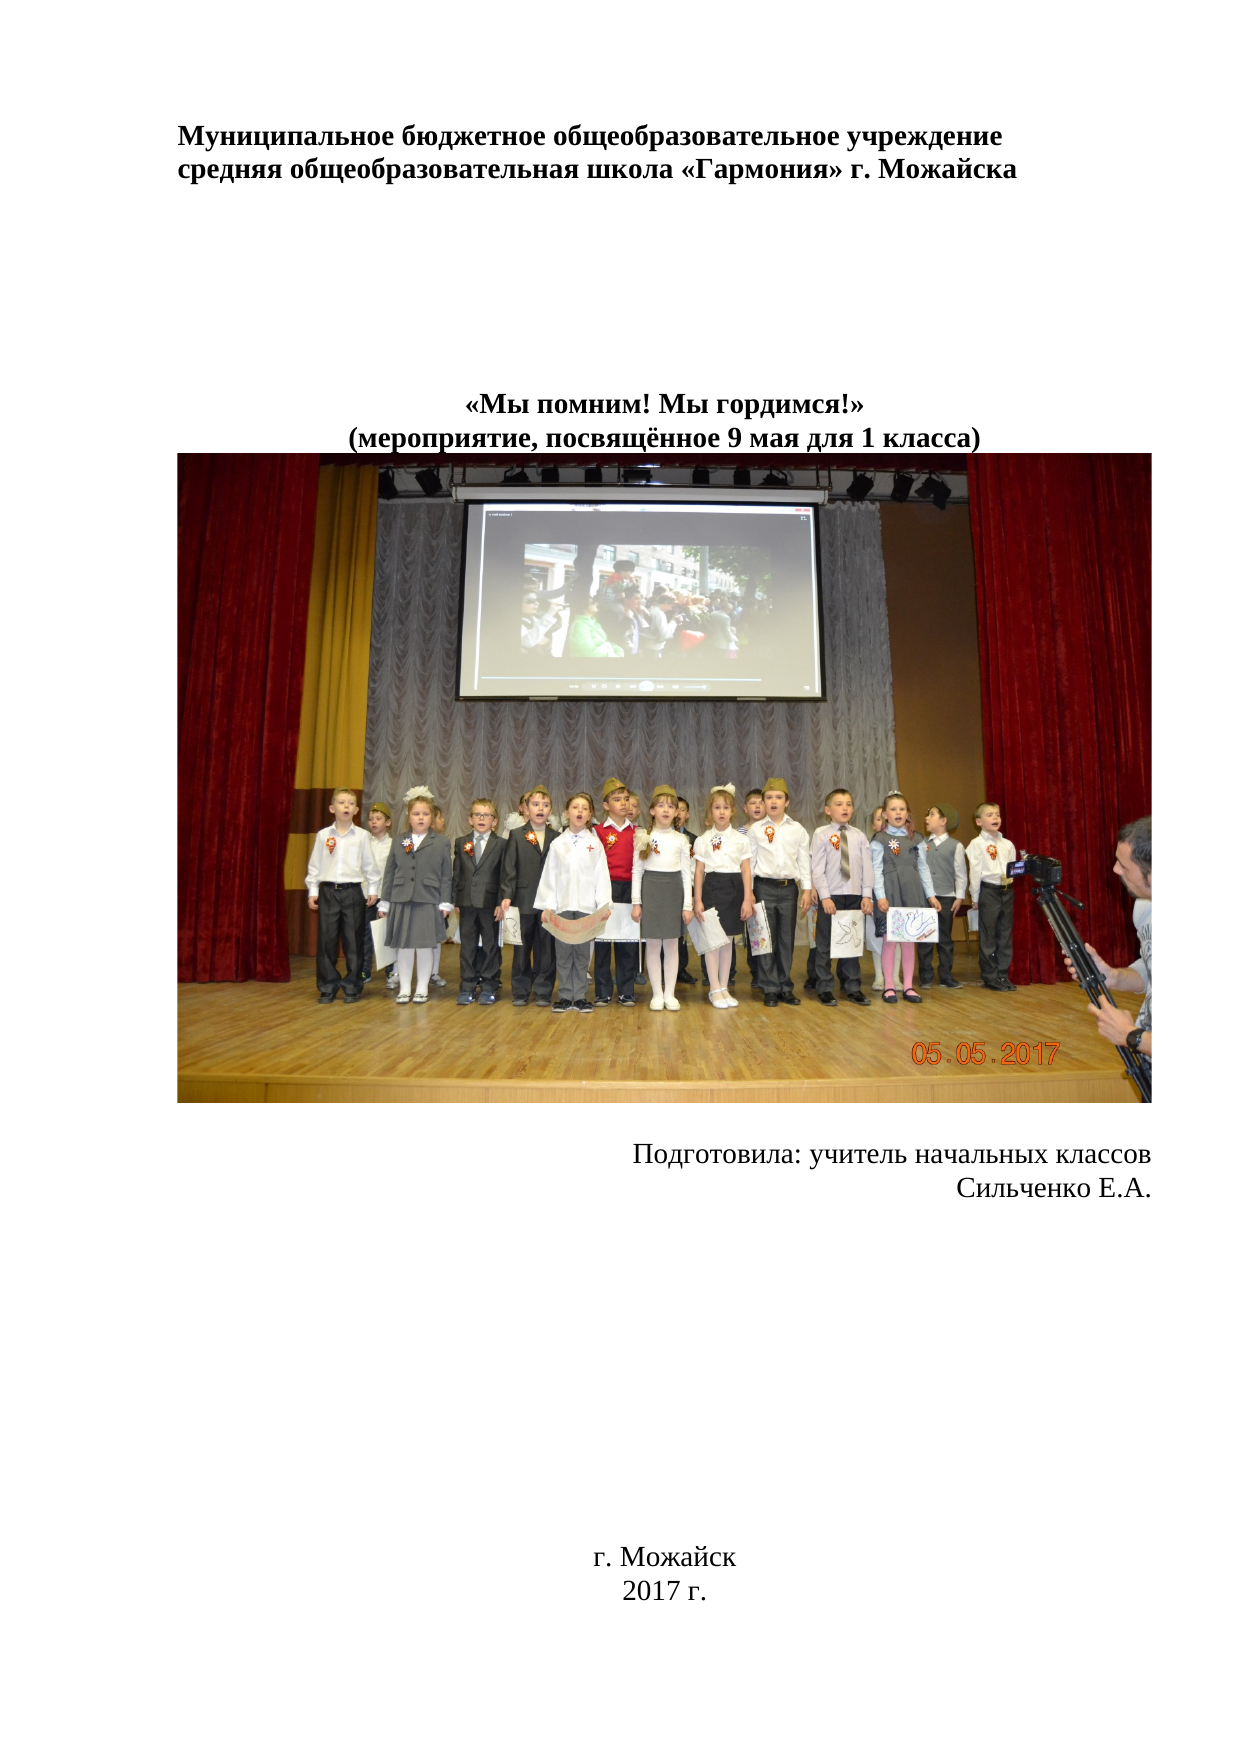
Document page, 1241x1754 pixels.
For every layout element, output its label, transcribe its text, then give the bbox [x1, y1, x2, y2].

picture [177, 453, 1152, 1103]
text Подготовила: учитель начальных классов [177, 1137, 1152, 1170]
text г. Можайск [177, 1539, 1152, 1573]
text средняя общеобразовательная школа «Гармония» г. Можайска [177, 152, 1152, 185]
text (мероприятие, посвящённое 9 мая для 1 класса) [177, 420, 1152, 453]
text «Мы помним! Мы гордимся!» [177, 386, 1152, 420]
text 2017 г. [177, 1573, 1152, 1606]
text Муниципальное бюджетное общеобразовательное учреждение [177, 118, 1152, 152]
text Сильченко Е.А. [177, 1170, 1152, 1204]
